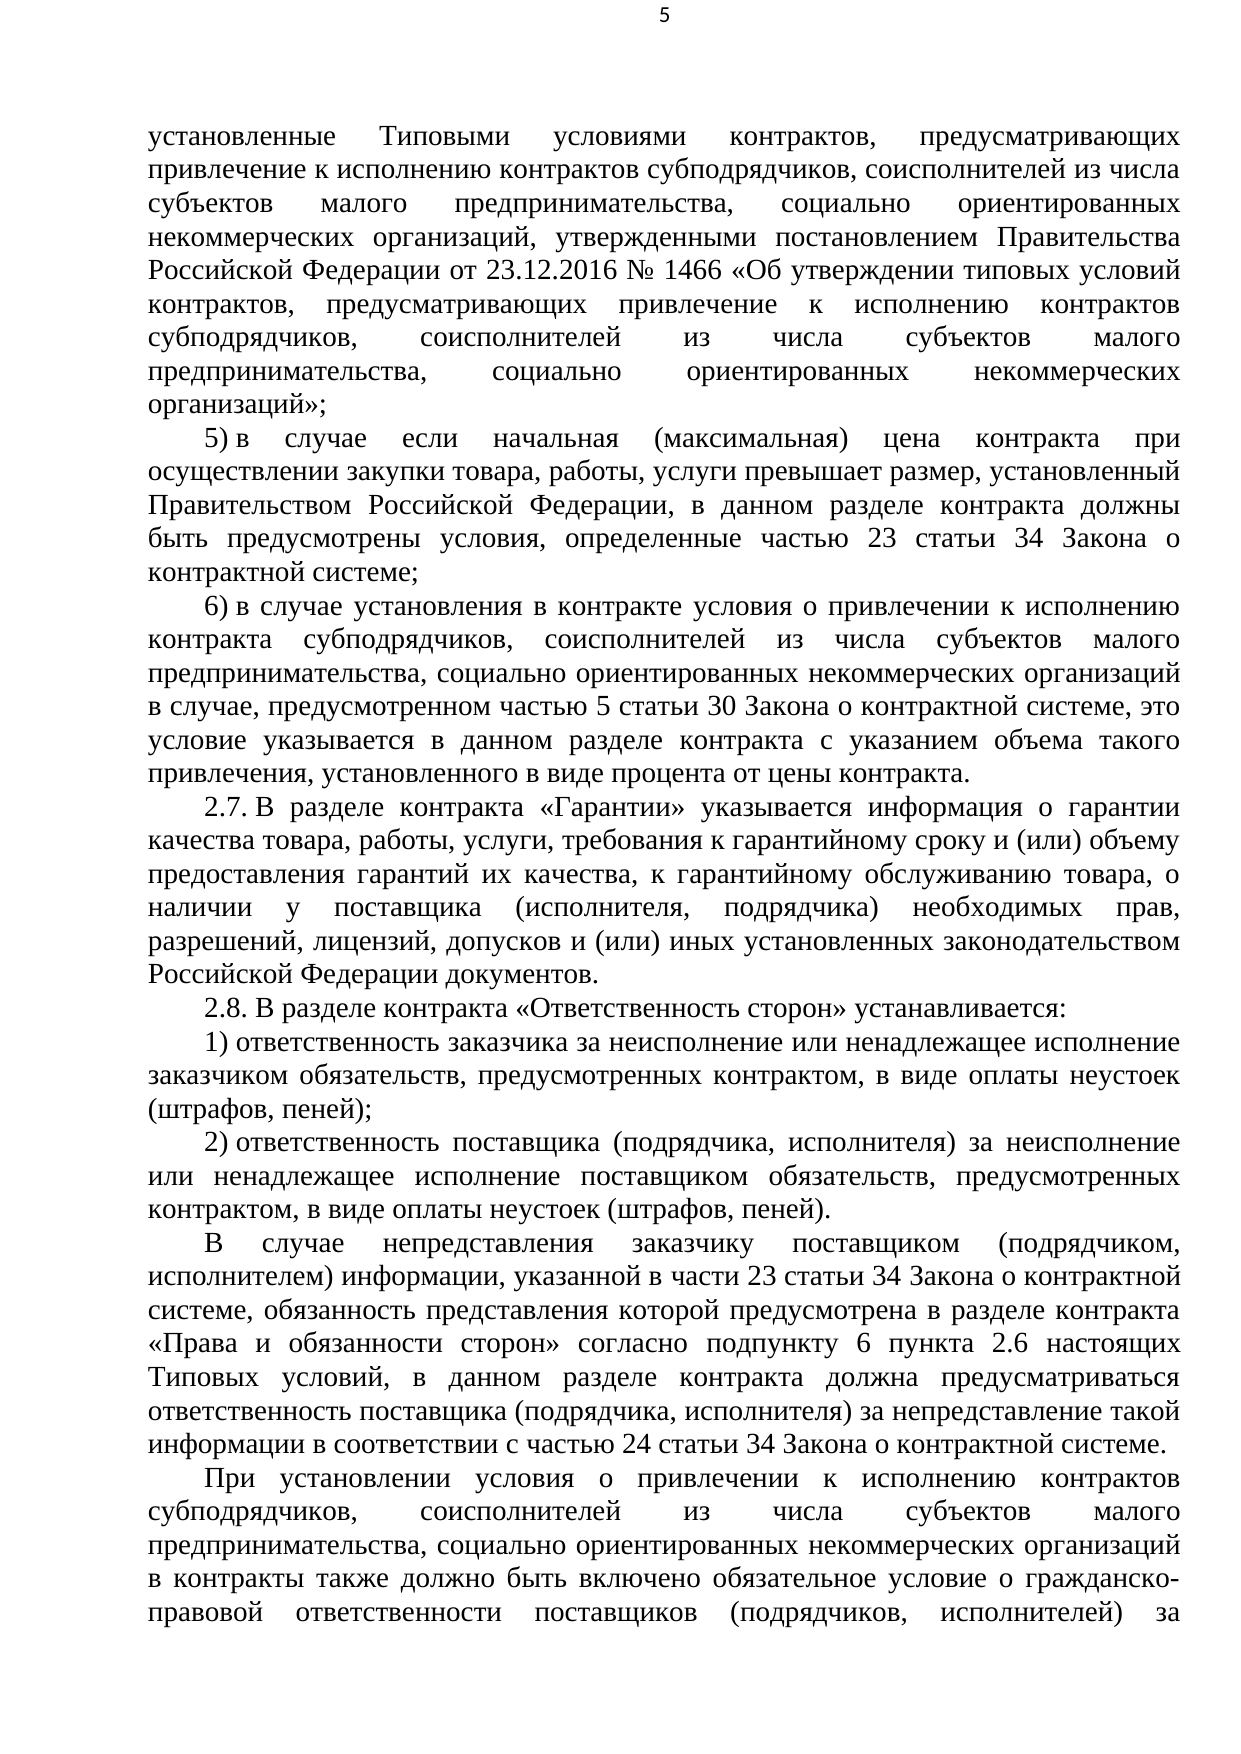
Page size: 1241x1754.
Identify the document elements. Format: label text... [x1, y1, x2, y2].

text 6) в случае установления в контракте условия о привлечении к исполнению контракта субподрядчиков, соисполнителей из числа субъектов малого предпринимательства, социально ориентированных некоммерческих организаций в случае, предусмотренном частью 5 статьи 30 Закона о контрактной системе, это условие указывается в данном разделе контракта с указанием объема такого привлечения, установленного в виде процента от цены контракта. [148, 588, 1181, 789]
text 2) ответственность поставщика (подрядчика, исполнителя) за неисполнение или ненадлежащее исполнение поставщиком обязательств, предусмотренных контрактом, в виде оплаты неустоек (штрафов, пеней). [148, 1124, 1181, 1225]
text В случае непредставления заказчику поставщиком (подрядчиком, исполнителем) информации, указанной в части 23 статьи 34 Закона о контрактной системе, обязанность представления которой предусмотрена в разделе контракта «Права и обязанности сторон» согласно подпункту 6 пункта 2.6 настоящих Типовых условий, в данном разделе контракта должна предусматриваться ответственность поставщика (подрядчика, исполнителя) за непредставление такой информации в соответствии с частью 24 статьи 34 Закона о контрактной системе. [148, 1225, 1181, 1460]
text 1) ответственность заказчика за неисполнение или ненадлежащее исполнение заказчиком обязательств, предусмотренных контрактом, в виде оплаты неустоек (штрафов, пеней); [148, 1024, 1181, 1124]
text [148, 118, 1181, 420]
text 2.8. В разделе контракта «Ответственность сторон» устанавливается: [148, 990, 1181, 1024]
text 5) в случае если начальная (максимальная) цена контракта при осуществлении закупки товара, работы, услуги превышает размер, установленный Правительством Российской Федерации, в данном разделе контракта должны быть предусмотрены условия, определенные частью 23 статьи 34 Закона о контрактной системе; [148, 420, 1181, 588]
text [148, 1460, 1181, 1627]
text 2.7. В разделе контракта «Гарантии» указывается информация о гарантии качества товара, работы, услуги, требования к гарантийному сроку и (или) объему предоставления гарантий их качества, к гарантийному обслуживанию товара, о наличии у поставщика (исполнителя, подрядчика) необходимых прав, разрешений, лицензий, допусков и (или) иных установленных законодательством Российской Федерации документов. [148, 789, 1181, 990]
